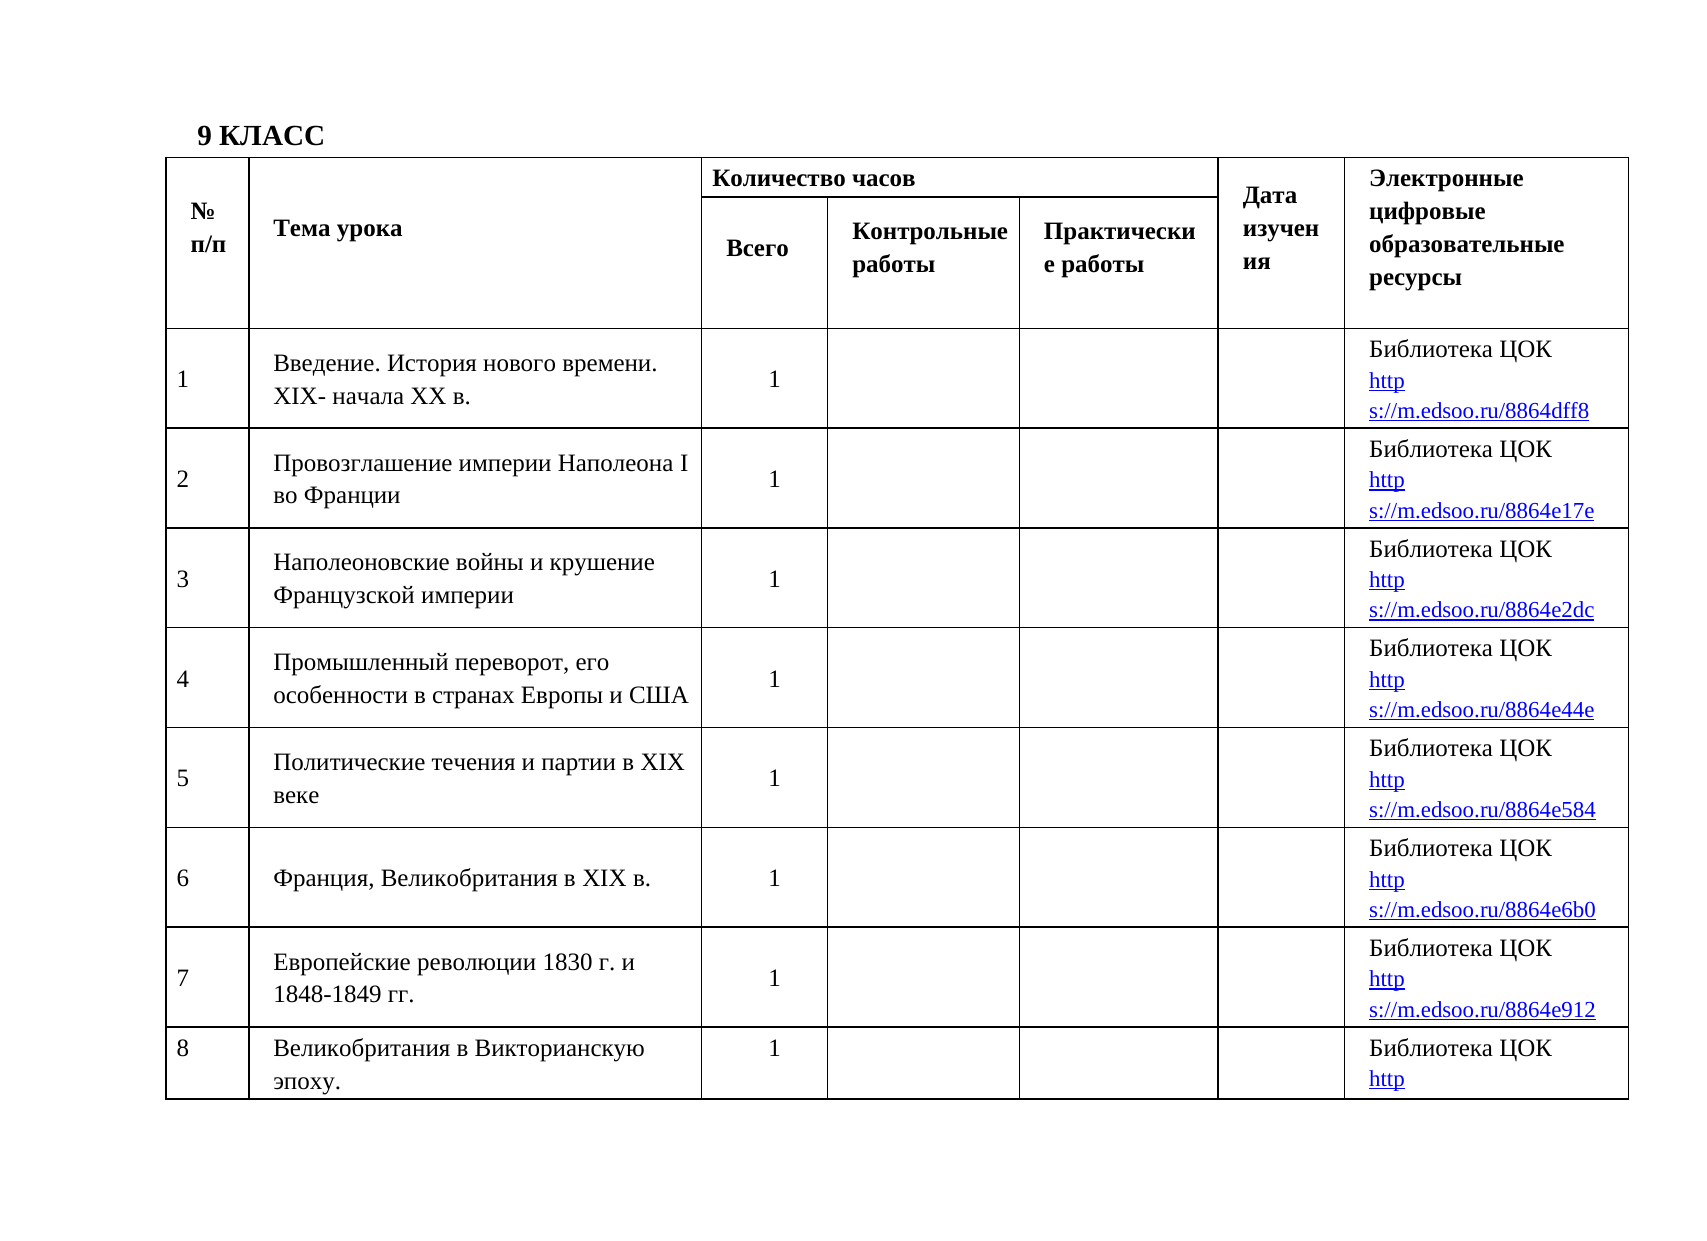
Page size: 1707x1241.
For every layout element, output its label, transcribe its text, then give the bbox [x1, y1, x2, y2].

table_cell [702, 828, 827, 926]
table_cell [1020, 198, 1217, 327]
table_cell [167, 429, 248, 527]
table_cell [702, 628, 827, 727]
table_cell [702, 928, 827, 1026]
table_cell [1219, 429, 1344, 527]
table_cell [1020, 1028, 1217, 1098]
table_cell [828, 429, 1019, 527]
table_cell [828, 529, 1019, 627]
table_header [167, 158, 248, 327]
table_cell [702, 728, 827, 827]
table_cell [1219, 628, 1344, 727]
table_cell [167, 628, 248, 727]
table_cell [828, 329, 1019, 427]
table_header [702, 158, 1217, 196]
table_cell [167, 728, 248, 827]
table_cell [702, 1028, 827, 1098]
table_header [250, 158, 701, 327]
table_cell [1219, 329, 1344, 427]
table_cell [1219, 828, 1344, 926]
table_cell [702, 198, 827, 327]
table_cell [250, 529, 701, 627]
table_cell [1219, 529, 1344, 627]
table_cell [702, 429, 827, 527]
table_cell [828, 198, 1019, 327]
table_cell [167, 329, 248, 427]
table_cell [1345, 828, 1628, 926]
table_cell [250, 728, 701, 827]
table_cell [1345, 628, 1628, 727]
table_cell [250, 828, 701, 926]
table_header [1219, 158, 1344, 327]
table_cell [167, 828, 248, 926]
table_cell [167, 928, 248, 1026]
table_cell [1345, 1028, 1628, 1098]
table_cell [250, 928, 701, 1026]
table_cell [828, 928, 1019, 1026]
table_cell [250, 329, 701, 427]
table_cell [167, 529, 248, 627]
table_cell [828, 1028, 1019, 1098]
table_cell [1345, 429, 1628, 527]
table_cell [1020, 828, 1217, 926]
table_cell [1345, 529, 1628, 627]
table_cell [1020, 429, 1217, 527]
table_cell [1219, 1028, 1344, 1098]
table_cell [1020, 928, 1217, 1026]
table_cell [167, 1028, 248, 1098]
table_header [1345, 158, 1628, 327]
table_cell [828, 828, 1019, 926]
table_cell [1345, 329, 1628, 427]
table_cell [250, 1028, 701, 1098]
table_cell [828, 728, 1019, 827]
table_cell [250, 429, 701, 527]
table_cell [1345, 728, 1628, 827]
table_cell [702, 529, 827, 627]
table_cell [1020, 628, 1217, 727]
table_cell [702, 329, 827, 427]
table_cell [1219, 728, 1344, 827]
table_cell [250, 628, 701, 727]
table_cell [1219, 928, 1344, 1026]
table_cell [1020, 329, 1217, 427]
text 9 КЛАСС [190, 118, 1618, 152]
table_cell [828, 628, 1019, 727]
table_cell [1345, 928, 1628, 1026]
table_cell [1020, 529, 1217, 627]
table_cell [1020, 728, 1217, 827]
